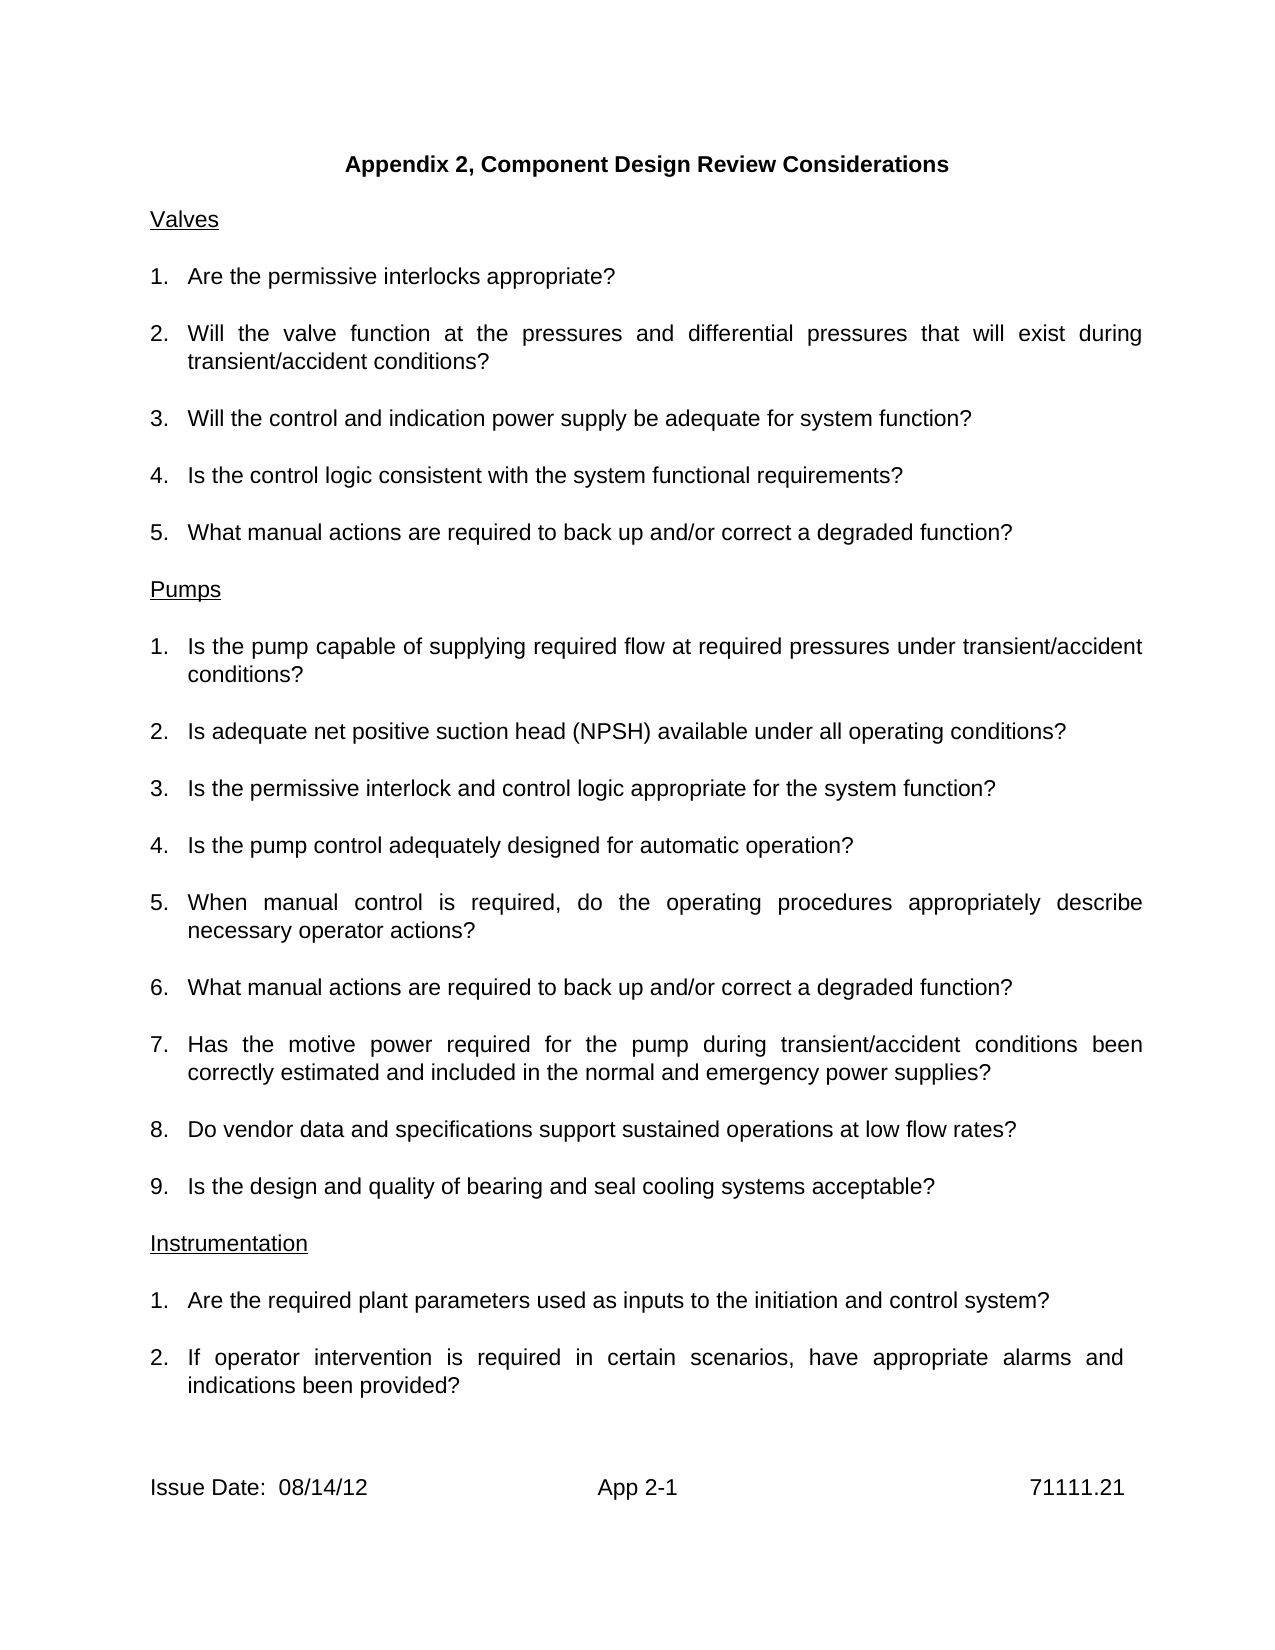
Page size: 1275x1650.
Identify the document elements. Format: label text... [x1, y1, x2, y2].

text Pumps [150, 574, 1144, 603]
text 1. Are the required plant parameters used as inputs to the initiation and control system? [150, 1285, 1125, 1314]
text 9. Is the design and quality of bearing and seal cooling systems acceptable? [150, 1172, 1144, 1200]
text 4. Is the control logic consistent with the system functional requirements? [150, 461, 1144, 489]
text 5. What manual actions are required to back up and/or correct a degraded function? [150, 518, 1144, 546]
text 1. Are the permissive interlocks appropriate? [150, 262, 1144, 290]
text 1. Is the pump capable of supplying required flow at required pressures under transient/accident conditions? [150, 631, 1144, 688]
text 2. If operator intervention is required in certain scenarios, have appropriate alarms and indications been provided? [150, 1342, 1125, 1399]
text 3. Will the control and indication power supply be adequate for system function? [150, 404, 1144, 432]
text Appendix 2, Component Design Review Considerations [150, 150, 1144, 178]
text Instrumentation [150, 1228, 1125, 1257]
text Valves [150, 205, 1012, 233]
text 8. Do vendor data and specifications support sustained operations at low flow rates? [150, 1115, 1144, 1143]
text 7. Has the motive power required for the pump during transient/accident conditions been correctly estimated and included in the normal and emergency power supplies? [150, 1029, 1144, 1086]
text 2. Will the valve function at the pressures and differential pressures that will exist during transient/accident conditions? [150, 318, 1144, 375]
text 5. When manual control is required, do the operating procedures appropriately describe necessary operator actions? [150, 887, 1144, 944]
text 4. Is the pump control adequately designed for automatic operation? [150, 830, 1144, 859]
text 3. Is the permissive interlock and control logic appropriate for the system function? [150, 773, 1144, 802]
text 2. Is adequate net positive suction head (NPSH) available under all operating conditions? [150, 717, 1144, 745]
text 6. What manual actions are required to back up and/or correct a degraded function? [150, 973, 1144, 1001]
